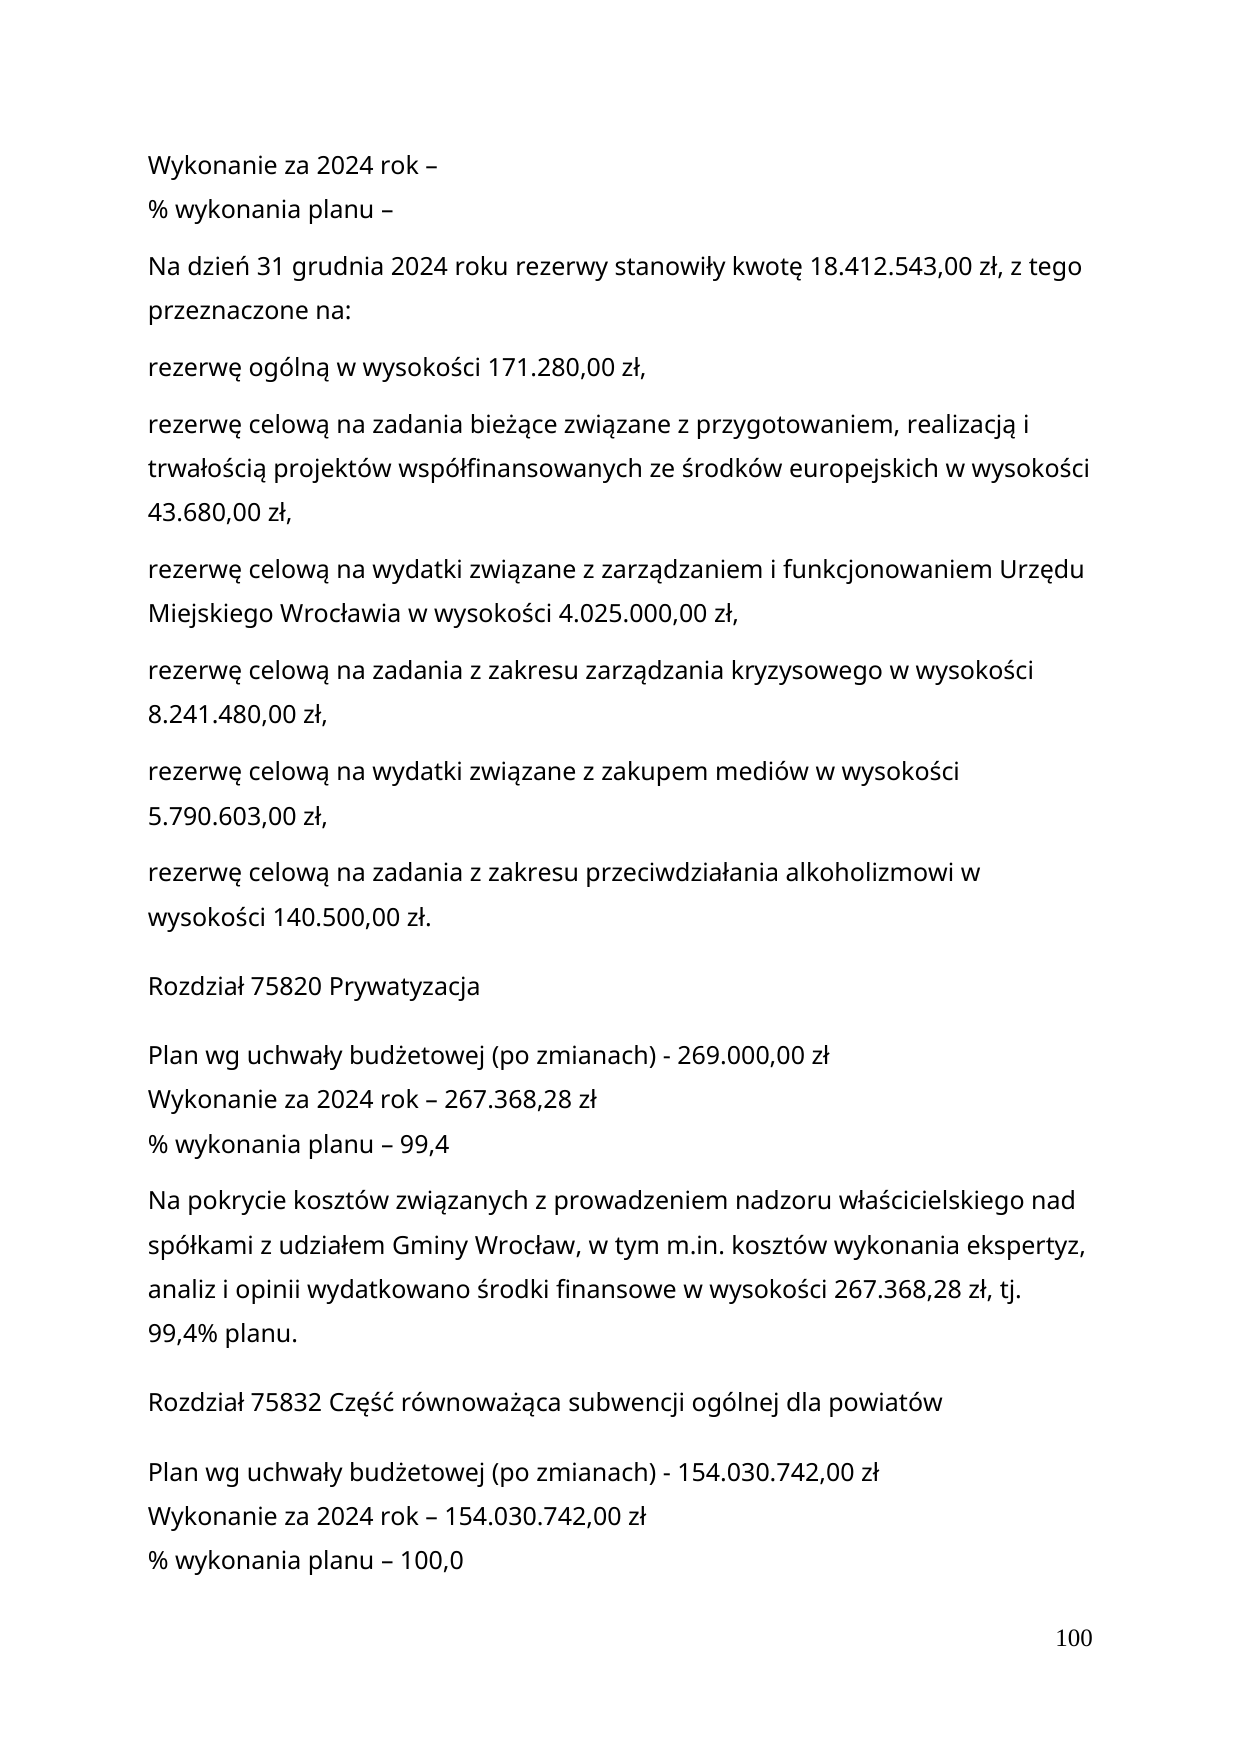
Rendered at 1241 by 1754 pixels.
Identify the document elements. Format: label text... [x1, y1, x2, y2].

text Plan wg uchwały budżetowej (po zmianach) - 269.000,00 zł [148, 1038, 1093, 1072]
text Plan wg uchwały budżetowej (po zmianach) - 154.030.742,00 zł [148, 1454, 1093, 1488]
text rezerwę ogólną w wysokości 171.280,00 zł, [148, 350, 1093, 384]
text rezerwę celową na zadania z zakresu przeciwdziałania alkoholizmowi w wysokości 140.500,00 zł. [148, 855, 1093, 933]
text rezerwę celową na zadania bieżące związane z przygotowaniem, realizacją i trwałością projektów współfinansowanych ze środków europejskich w wysokości 43.680,00 zł, [148, 406, 1093, 529]
text % wykonania planu – [148, 192, 1093, 226]
text rezerwę celową na wydatki związane z zakupem mediów w wysokości 5.790.603,00 zł, [148, 754, 1093, 832]
text % wykonania planu – 99,4 [148, 1126, 1093, 1160]
text rezerwę celową na zadania z zakresu zarządzania kryzysowego w wysokości 8.241.480,00 zł, [148, 653, 1093, 731]
text rezerwę celową na wydatki związane z zarządzaniem i funkcjonowaniem Urzędu Miejskiego Wrocławia w wysokości 4.025.000,00 zł, [148, 552, 1093, 630]
text Rozdział 75832 Część równoważąca subwencji ogólnej dla powiatów [148, 1385, 1093, 1419]
text Wykonanie za 2024 rok – [148, 148, 1093, 182]
text % wykonania planu – 100,0 [148, 1543, 1093, 1577]
text Wykonanie za 2024 rok – 267.368,28 zł [148, 1082, 1093, 1116]
text Na pokrycie kosztów związanych z prowadzeniem nadzoru właścicielskiego nad spółkami z udziałem Gminy Wrocław, w tym m.in. kosztów wykonania ekspertyz, analiz i opinii wydatkowano środki finansowe w wysokości 267.368,28 zł, tj. 99,4% planu. [148, 1183, 1093, 1350]
text Wykonanie za 2024 rok – 154.030.742,00 zł [148, 1499, 1093, 1533]
text Na dzień 31 grudnia 2024 roku rezerwy stanowiły kwotę 18.412.543,00 zł, z tego przeznaczone na: [148, 249, 1093, 327]
text Rozdział 75820 Prywatyzacja [148, 968, 1093, 1002]
